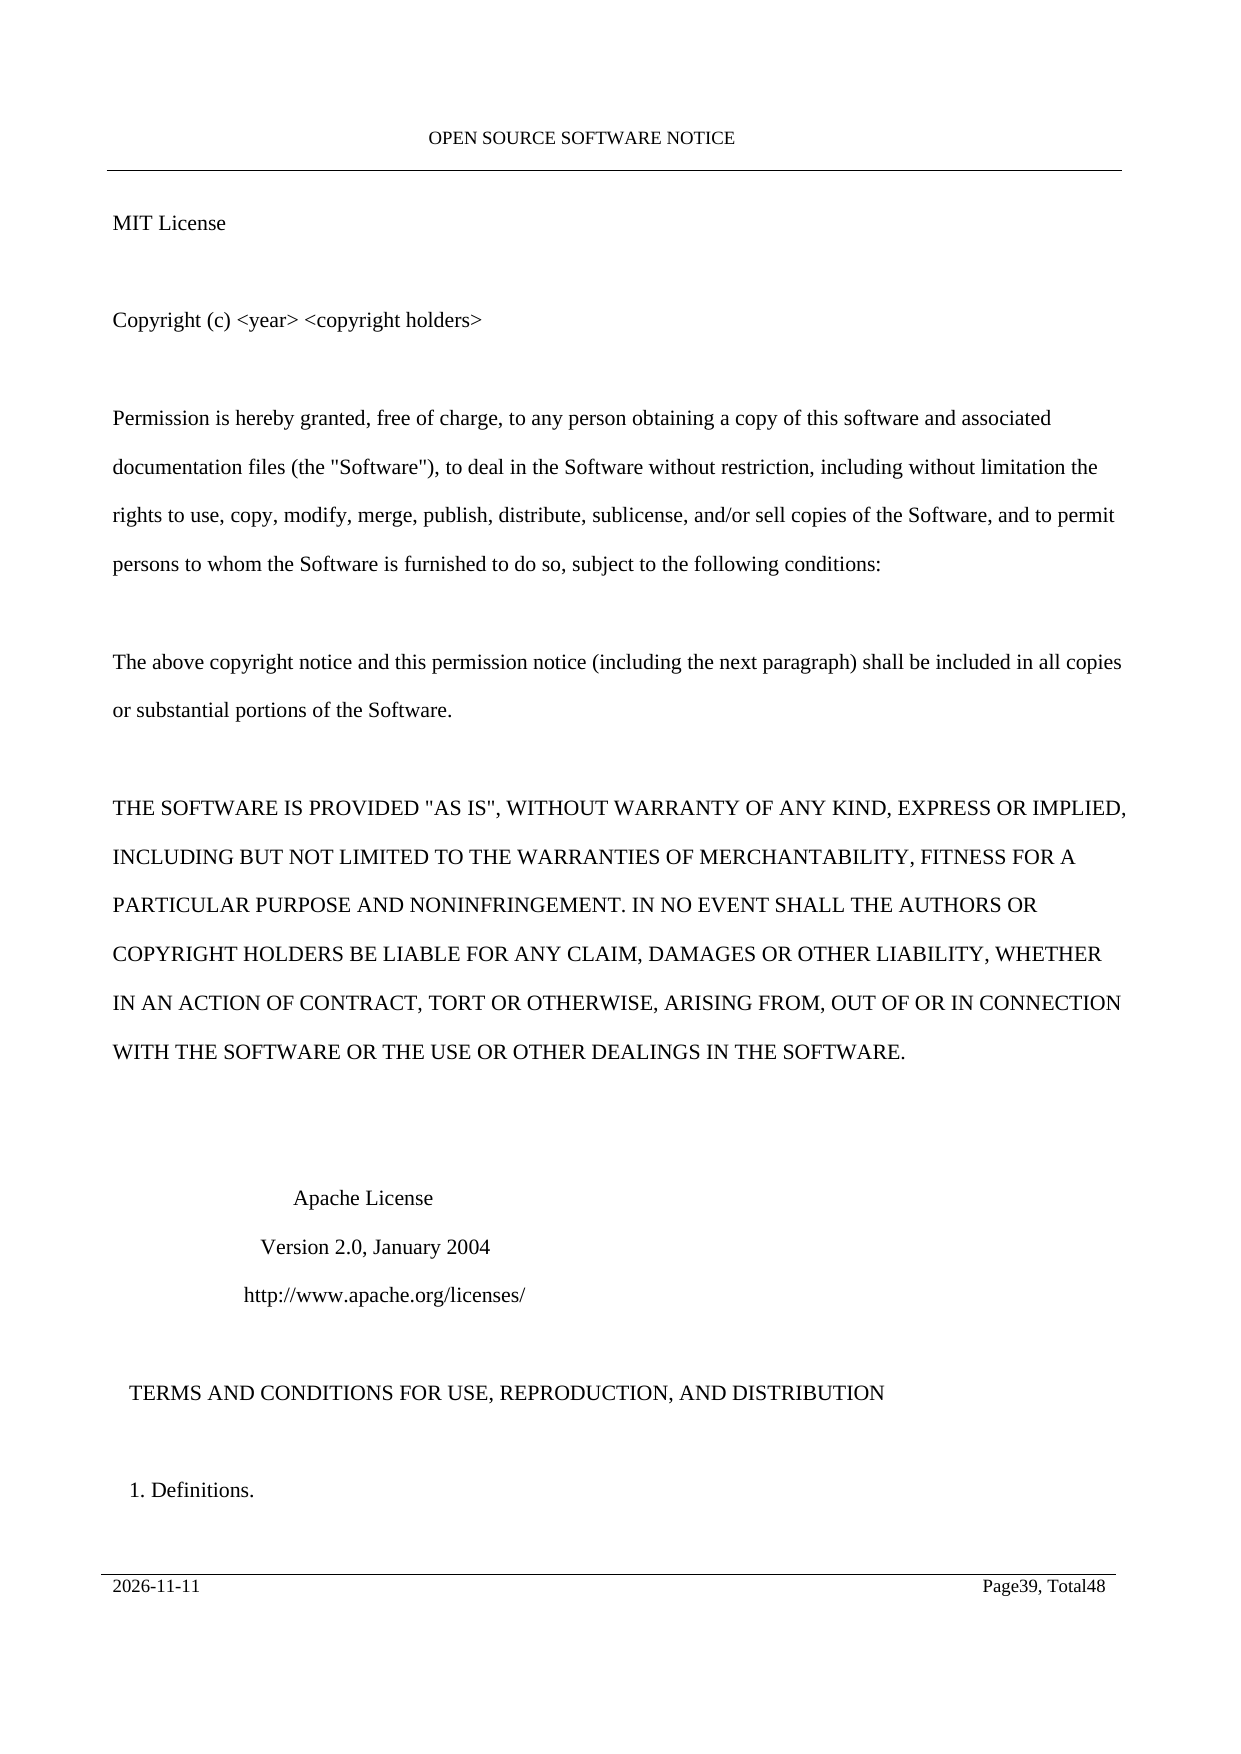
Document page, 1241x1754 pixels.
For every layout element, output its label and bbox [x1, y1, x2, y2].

text [112, 206, 1128, 1506]
